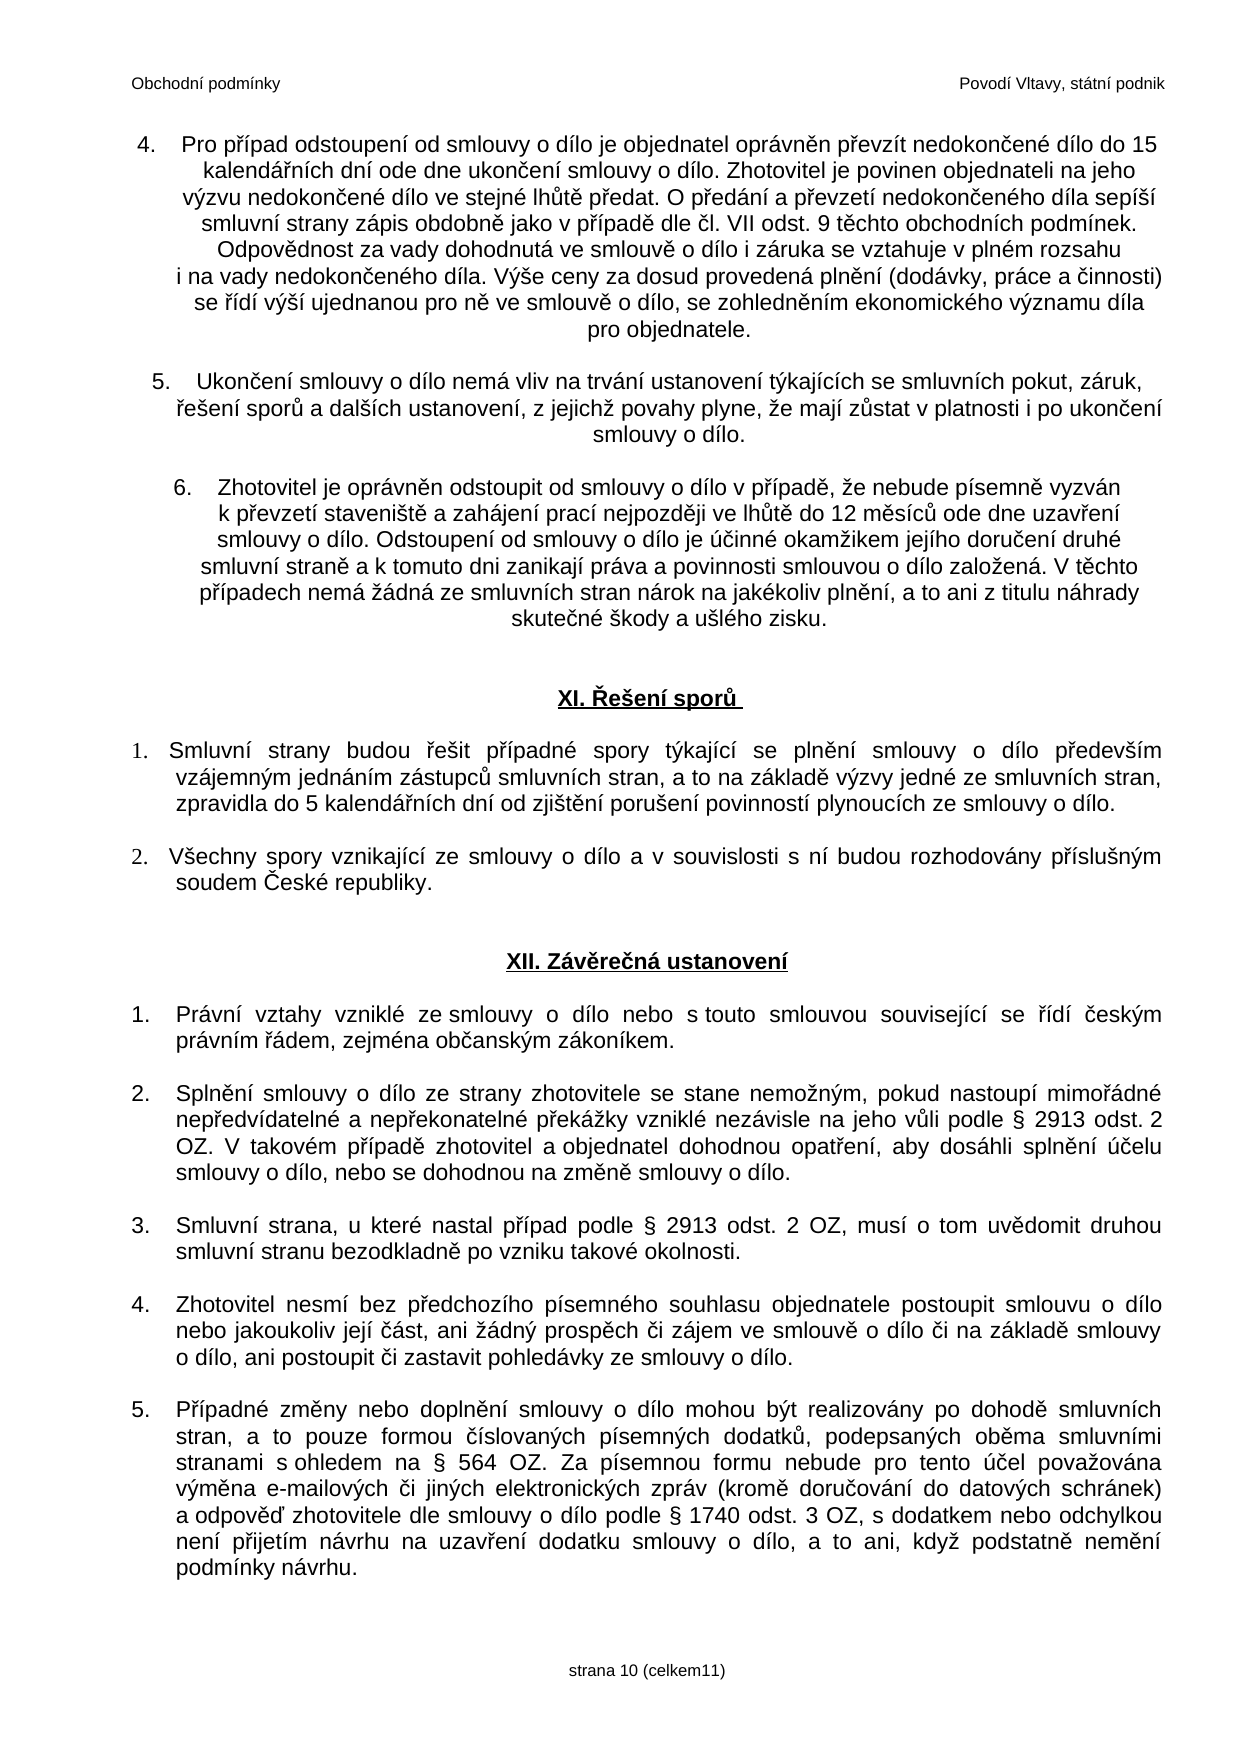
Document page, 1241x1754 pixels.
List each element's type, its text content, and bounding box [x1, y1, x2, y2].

list Smluvní strana, u které nastal případ podle § 2913 odst. 2 OZ, musí o tom uvědomit druhou smluvní stranu bezodkladně po vzniku takové okolnosti. [131, 1212, 1163, 1264]
list Smluvní strany budou řešit případné spory týkající se plnění smlouvy o dílo především vzájemným jednáním zástupců smluvních stran, a to na základě výzvy jedné ze smluvních stran, zpravidla do 5 kalendářních dní od zjištění porušení povinností plynoucích ze smlouvy o dílo. [131, 737, 1163, 816]
list Ukončení smlouvy o dílo nemá vliv na trvání ustanovení týkajících se smluvních pokut, záruk, řešení sporů a dalších ustanovení, z jejichž povahy plyne, že mají zůstat v platnosti i po ukončení smlouvy o dílo. [131, 368, 1163, 447]
list Zhotovitel nesmí bez předchozího písemného souhlasu objednatele postoupit smlouvu o dílo nebo jakoukoliv její část, ani žádný prospěch či zájem ve smlouvě o dílo či na základě smlouvy o dílo, ani postoupit či zastavit pohledávky ze smlouvy o dílo. [131, 1291, 1163, 1370]
list Právní vztahy vzniklé ze smlouvy o dílo nebo s touto smlouvou související se řídí českým právním řádem, zejména občanským zákoníkem. [131, 1001, 1163, 1054]
subtitle XII. Závěrečná ustanovení [131, 948, 1163, 974]
list Splnění smlouvy o dílo ze strany zhotovitele se stane nemožným, pokud nastoupí mimořádné nepředvídatelné a nepřekonatelné překážky vzniklé nezávisle na jeho vůli podle § 2913 odst. 2 OZ. V takovém případě zhotovitel a objednatel dohodnou opatření, aby dosáhli splnění účelu smlouvy o dílo, nebo se dohodnou na změně smlouvy o dílo. [131, 1080, 1163, 1185]
list Zhotovitel je oprávněn odstoupit od smlouvy o dílo v případě, že nebude písemně vyzván k převzetí staveniště a zahájení prací nejpozději ve lhůtě do 12 měsíců ode dne uzavření smlouvy o dílo. Odstoupení od smlouvy o dílo je účinné okamžikem jejího doručení druhé smluvní straně a k tomuto dni zanikají práva a povinnosti smlouvou o dílo založená. V těchto případech nemá žádná ze smluvních stran nárok na jakékoliv plnění, a to ani z titulu náhrady skutečné škody a ušlého zisku. [131, 474, 1163, 632]
list Všechny spory vznikající ze smlouvy o dílo a v souvislosti s ní budou rozhodovány příslušným soudem České republiky. [131, 843, 1163, 896]
list Pro případ odstoupení od smlouvy o dílo je objednatel oprávněn převzít nedokončené dílo do 15 kalendářních dní ode dne ukončení smlouvy o dílo. Zhotovitel je povinen objednateli na jeho výzvu nedokončené dílo ve stejné lhůtě předat. O předání a převzetí nedokončeného díla sepíší smluvní strany zápis obdobně jako v případě dle čl. VII odst. 9 těchto obchodních podmínek. Odpovědnost za vady dohodnutá ve smlouvě o dílo i záruka se vztahuje v plném rozsahu i na vady nedokončeného díla. Výše ceny za dosud provedená plnění (dodávky, práce a činnosti) se řídí výší ujednanou pro ně ve smlouvě o dílo, se zohledněním ekonomického významu díla pro objednatele. [131, 131, 1163, 342]
subtitle XI. Řešení sporů [131, 684, 1163, 711]
list Případné změny nebo doplnění smlouvy o dílo mohou být realizovány po dohodě smluvních stran, a to pouze formou číslovaných písemných dodatků, podepsaných oběma smluvními stranami s ohledem na § 564 OZ. Za písemnou formu nebude pro tento účel považována výměna e-mailových či jiných elektronických zpráv (kromě doručování do datových schránek) a odpověď zhotovitele dle smlouvy o dílo podle § 1740 odst. 3 OZ, s dodatkem nebo odchylkou není přijetím návrhu na uzavření dodatku smlouvy o dílo, a to ani, když podstatně nemění podmínky návrhu. [131, 1396, 1163, 1581]
